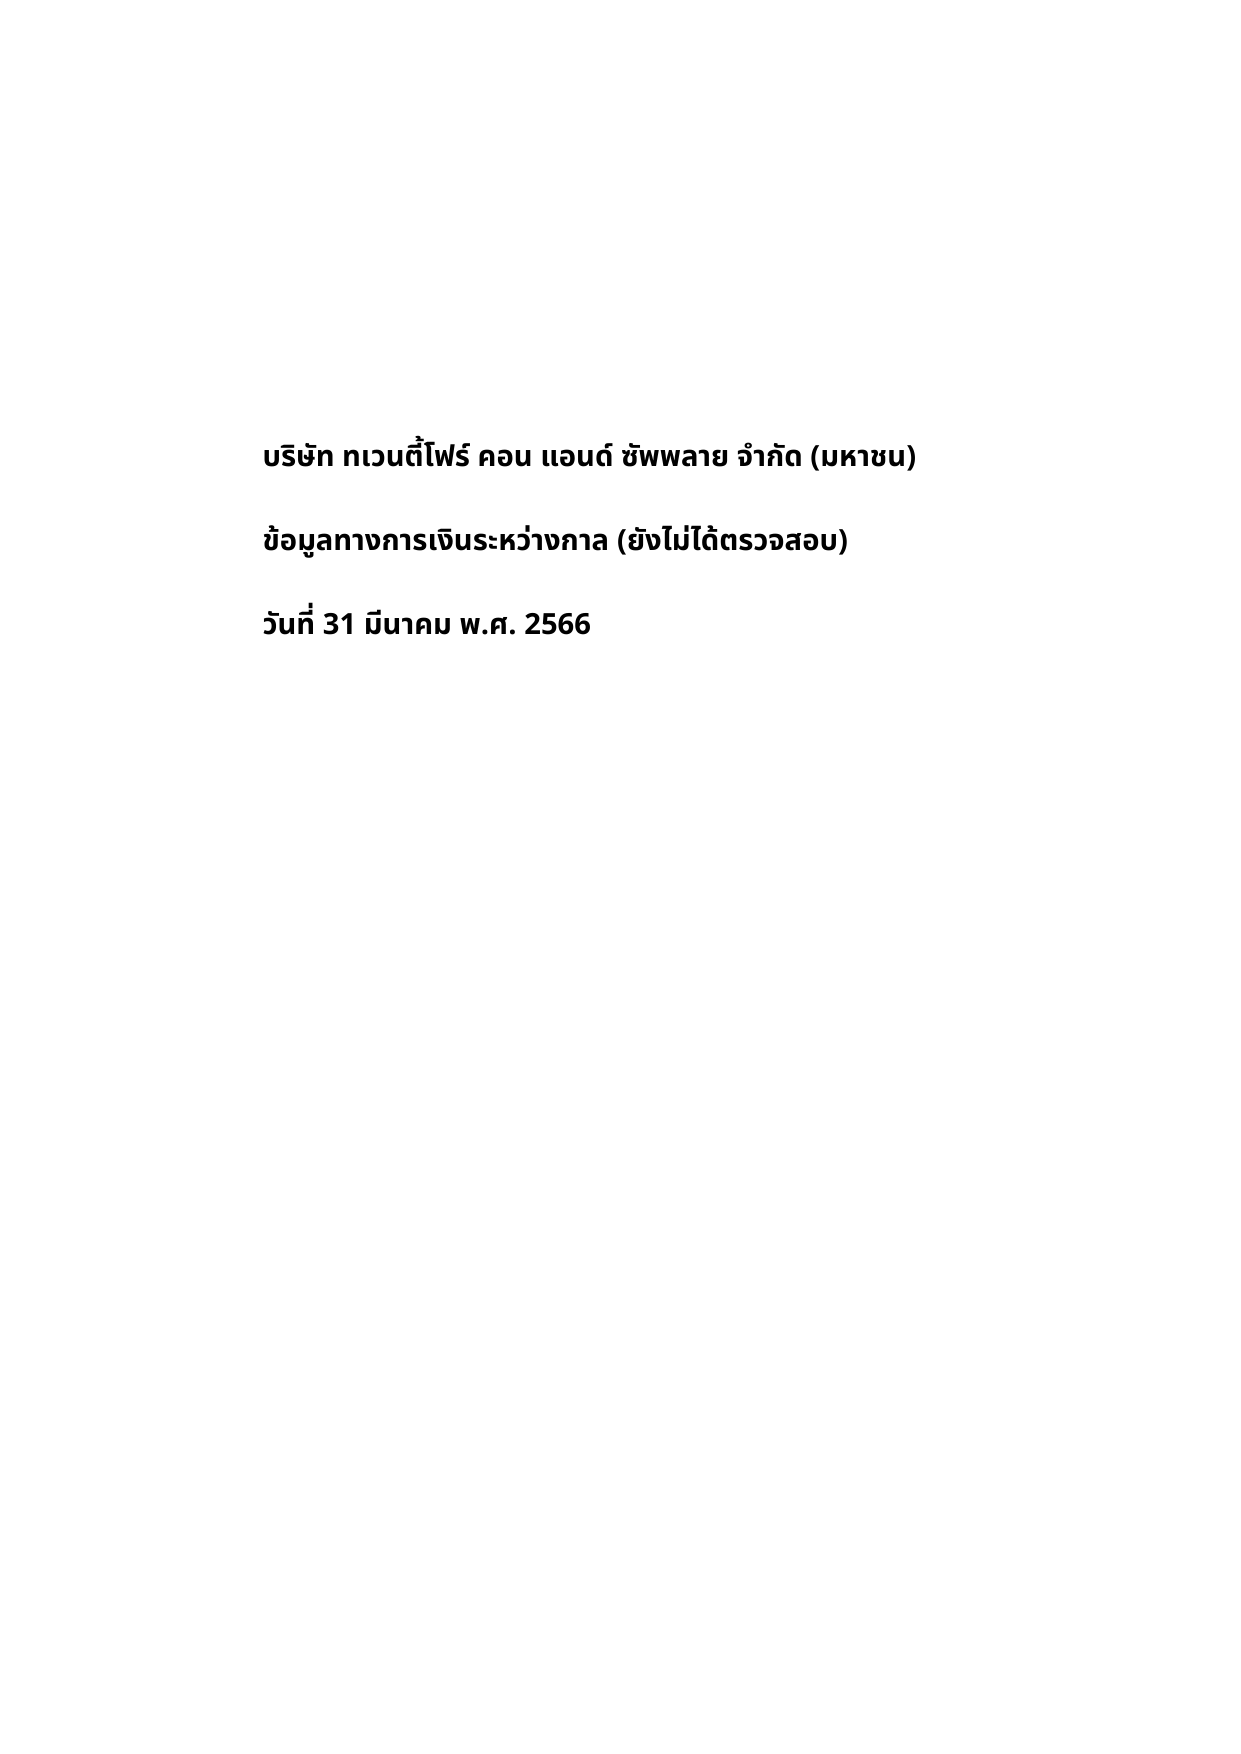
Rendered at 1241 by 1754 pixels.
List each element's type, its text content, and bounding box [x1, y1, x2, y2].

text ข้อมูลทางการเงินระหว่างกาล (ยังไม่ได้ตรวจสอบ) [262, 519, 939, 563]
text บริษัท ทเวนตี้โฟร์ คอน แอนด์ ซัพพลาย จำกัด (มหาชน) [262, 435, 939, 479]
text วันที่ 31 มีนาคม พ.ศ. 2566 [262, 603, 939, 647]
